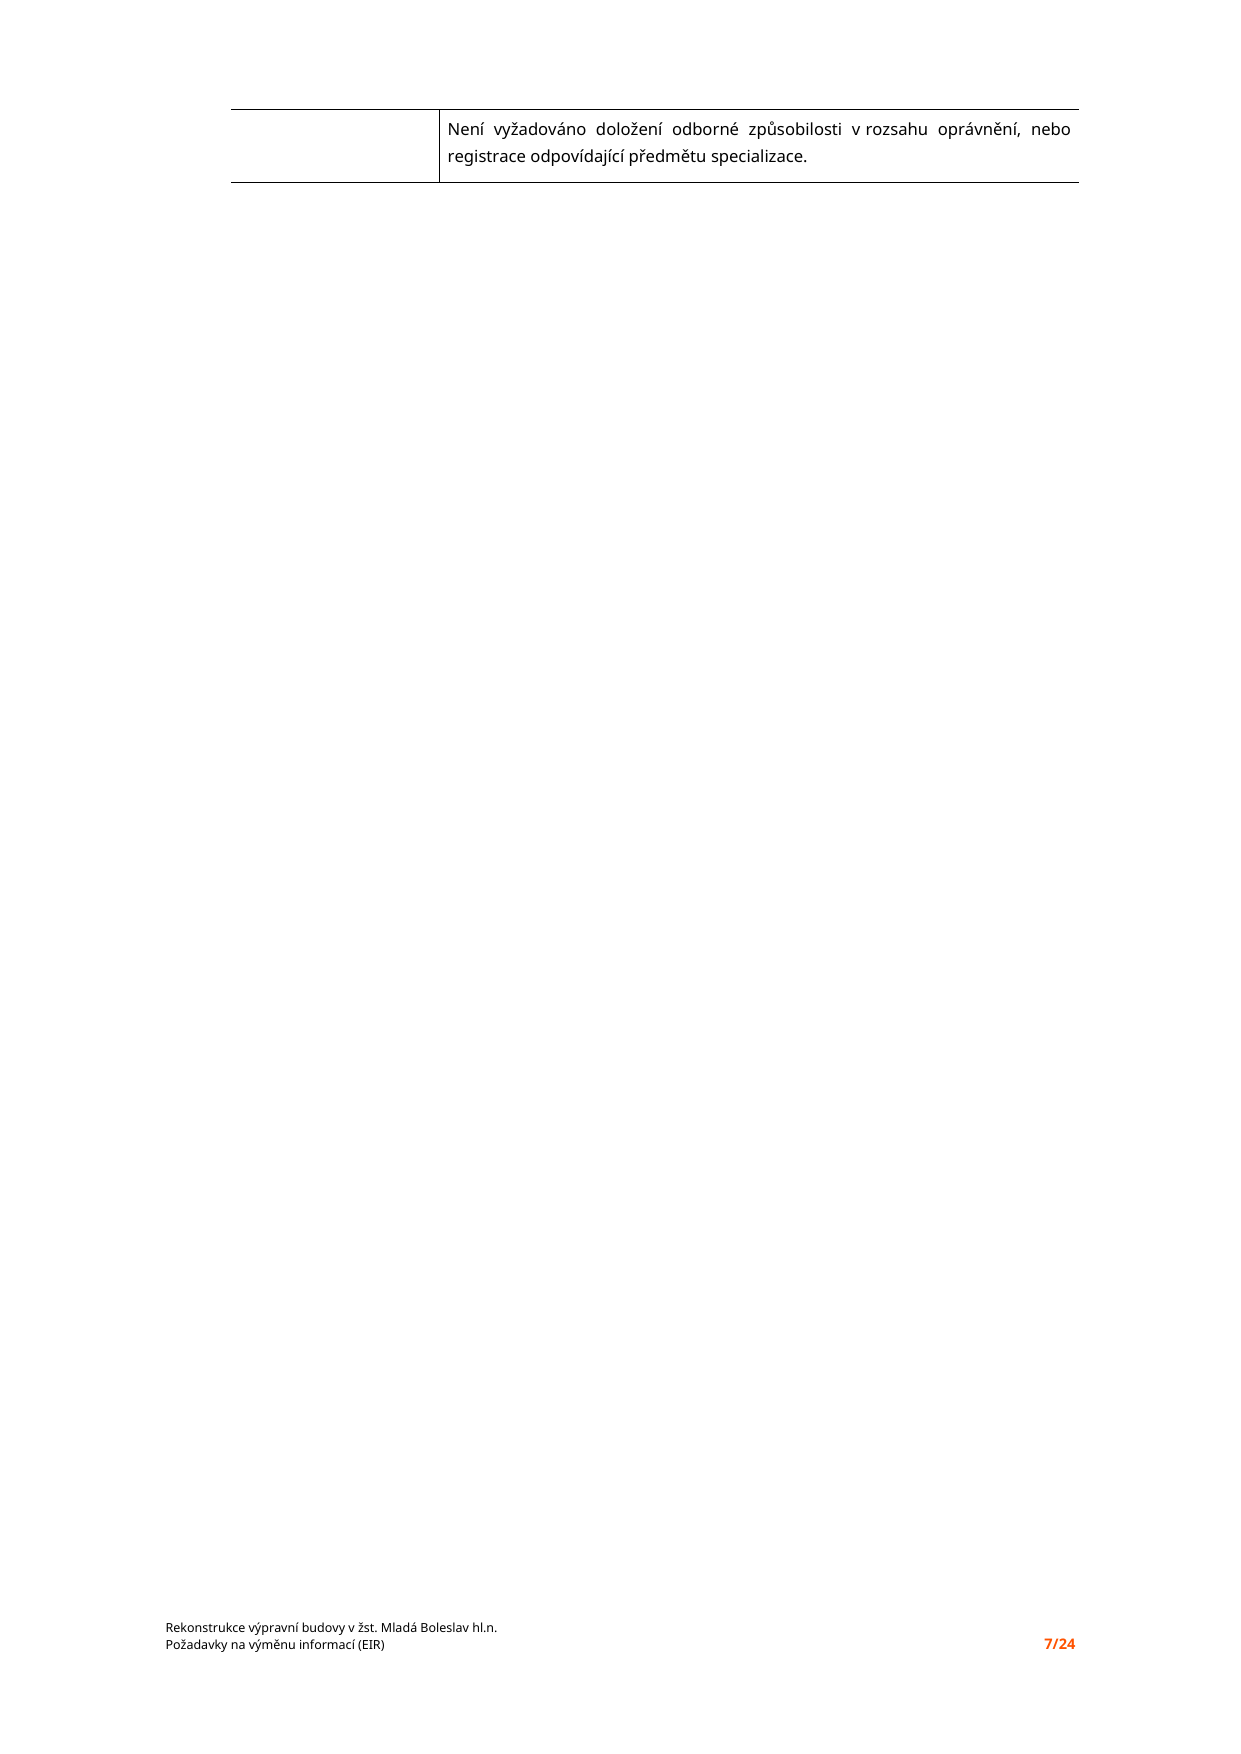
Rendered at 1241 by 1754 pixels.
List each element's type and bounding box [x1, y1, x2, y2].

table_cell [440, 110, 1079, 182]
table_cell [231, 110, 439, 182]
